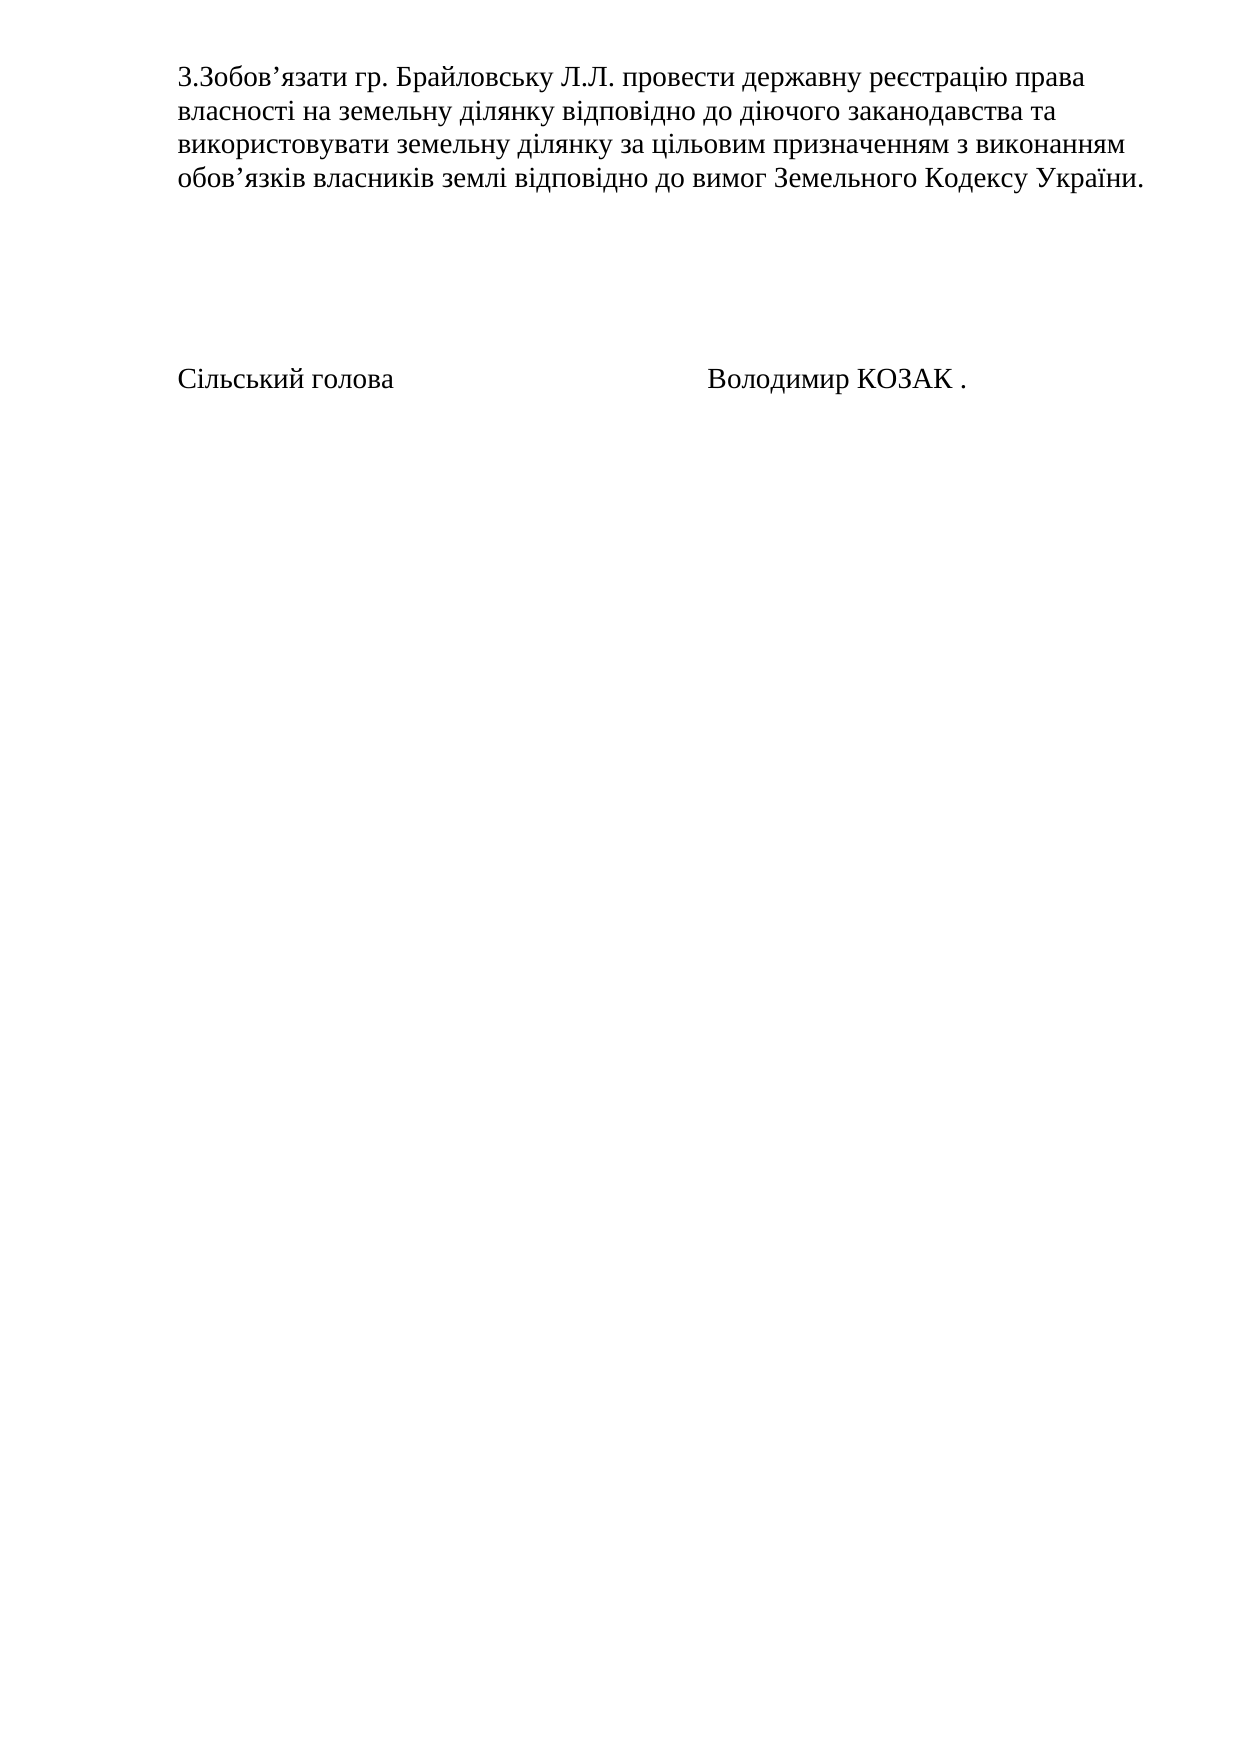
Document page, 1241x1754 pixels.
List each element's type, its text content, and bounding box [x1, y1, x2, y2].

text Сільський голова Володимир КОЗАК . [177, 361, 1152, 394]
text 3.Зобов’язати гр. Брайловську Л.Л. провести державну реєстрацію права власності на земельну ділянку відповідно до діючого заканодавства та використовувати земельну ділянку за цільовим призначенням з виконанням обов’язків власників землі відповідно до вимог Земельного Кодексу України. [177, 59, 1152, 193]
